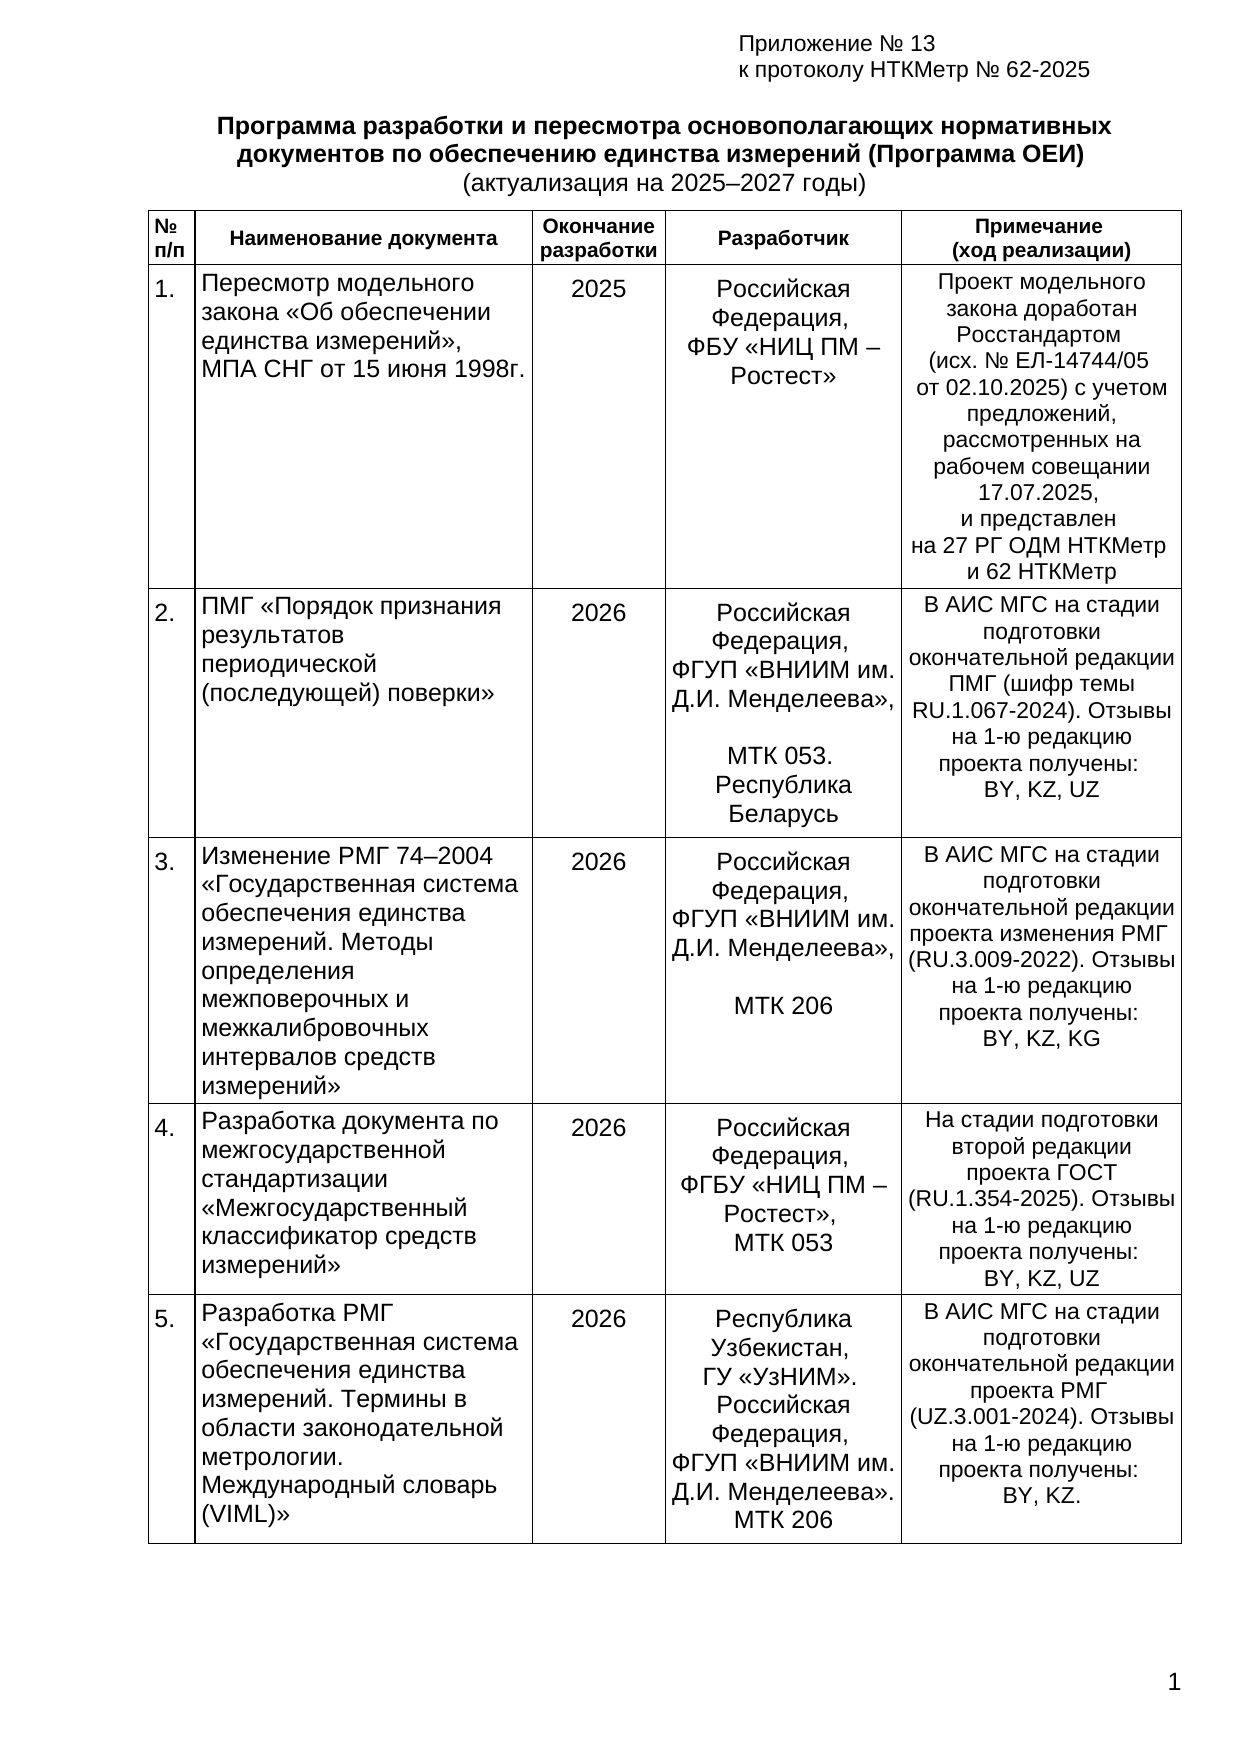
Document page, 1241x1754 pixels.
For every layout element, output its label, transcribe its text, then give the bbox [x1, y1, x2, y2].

table_cell Российская Федерация, ФГУП «ВНИИМ им. Д.И. Менделеева», МТК 053. Республика Беларусь [666, 589, 901, 837]
table_cell 2026 [533, 589, 665, 837]
table_cell [149, 589, 194, 837]
table_cell В АИС МГС на стадии подготовки окончательной редакции проекта изменения РМГ (RU.3.009-2022). Отзывы на 1-ю редакцию проекта получены: BY, KZ, KG [902, 838, 1181, 1102]
table_cell ПМГ «Порядок признания результатов периодической (последующей) поверки» [196, 589, 532, 837]
table_cell [149, 1104, 194, 1294]
table_cell 2026 [533, 1295, 665, 1543]
table_cell [149, 265, 194, 587]
text Программа разработки и пересмотра основополагающих нормативных документов по обеспечению единства измерений (Программа ОЕИ) (актуализация на 2025–2027 годы) [148, 111, 1181, 197]
table_cell Российская Федерация, ФГБУ «НИЦ ПМ –Ростест», МТК 053 [666, 1104, 901, 1294]
table_header Примечание (ход реализации) [902, 211, 1181, 264]
table_cell Российская Федерация, ФБУ «НИЦ ПМ –Ростест» [666, 265, 901, 587]
table_cell 2026 [533, 1104, 665, 1294]
table_cell На стадии подготовки второй редакции проекта ГОСТ (RU.1.354-2025). Отзывы на 1-ю редакцию проекта получены: BY, KZ, UZ [902, 1104, 1181, 1294]
table_header Окончание разработки [533, 211, 665, 264]
table_cell Республика Узбекистан, ГУ «УзНИМ». Российская Федерация, ФГУП «ВНИИМ им. Д.И. Менделеева». МТК 206 [666, 1295, 901, 1543]
table_cell [149, 838, 194, 1102]
table_header Наименование документа [196, 211, 532, 264]
table_header Разработчик [666, 211, 901, 264]
table_cell В АИС МГС на стадии подготовки окончательной редакции ПМГ (шифр темы RU.1.067-2024). Отзывы на 1-ю редакцию проекта получены: BY, KZ, UZ [902, 589, 1181, 837]
table_cell 2026 [533, 838, 665, 1102]
table_cell Пересмотр модельного закона «Об обеспечении единства измерений», МПА СНГ от 15 июня 1998г. [196, 265, 532, 587]
table_cell Изменение РМГ 74–2004 «Государственная система обеспечения единства измерений. Методы определения межповерочных и межкалибровочных интервалов средств измерений» [196, 838, 532, 1102]
table_cell [149, 1295, 194, 1543]
table_header № п/п [149, 211, 194, 264]
table_cell В АИС МГС на стадии подготовки окончательной редакции проекта РМГ (UZ.3.001-2024). Отзывы на 1-ю редакцию проекта получены: BY, KZ. [902, 1295, 1181, 1543]
table_cell Разработка РМГ «Государственная система обеспечения единства измерений. Термины в области законодательной метрологии. Международный словарь (VIML)» [196, 1295, 532, 1543]
table_cell Российская Федерация, ФГУП «ВНИИМ им. Д.И. Менделеева», МТК 206 [666, 838, 901, 1102]
table_cell Проект модельного закона доработан Росстандартом (исх. № ЕЛ-14744/05 от 02.10.2025) с учетом предложений, рассмотренных на рабочем совещании 17.07.2025, и представлен на 27 РГ ОДМ НТКМетр и 62 НТКМетр [902, 265, 1181, 587]
table_cell Разработка документа по межгосударственной стандартизации «Межгосударственный классификатор средств измерений» [196, 1104, 532, 1294]
table_cell 2025 [533, 265, 665, 587]
